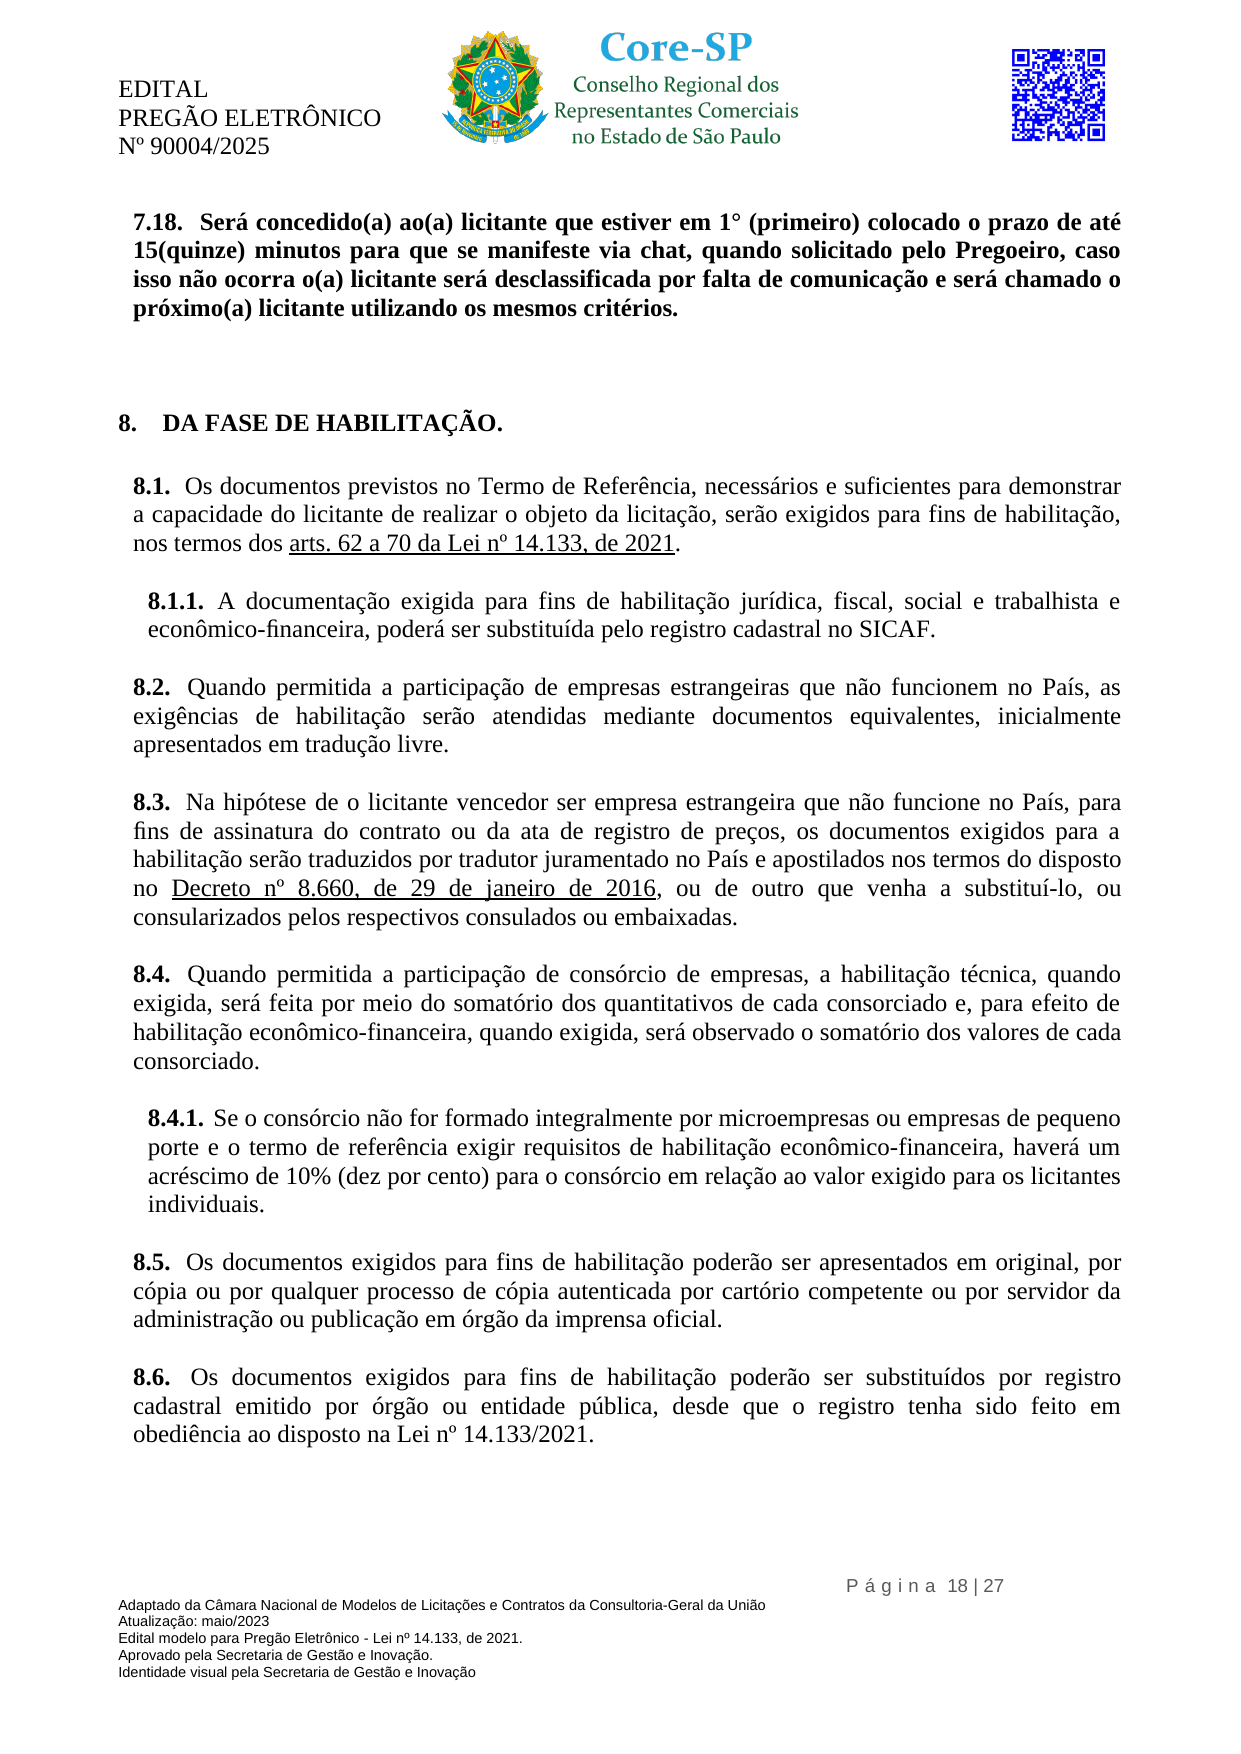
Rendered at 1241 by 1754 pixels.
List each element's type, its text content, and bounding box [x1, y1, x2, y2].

text Será concedido(a) ao(a) licitante que estiver em 1° (primeiro) colocado o prazo de até 15(quinze) minutos para que se manifeste via chat, quando solicitado pelo Pregoeiro, caso isso não ocorra o(a) licitante será desclassificada por falta de comunicação e será chamado o próximo(a) licitante utilizando os mesmos critérios. [133, 207, 1122, 322]
text Quando permitida a participação de empresas estrangeiras que não funcionem no País, as exigências de habilitação serão atendidas mediante documentos equivalentes, inicialmente apresentados em tradução livre. [133, 672, 1122, 758]
picture [1007, 44, 1110, 146]
text Os documentos exigidos para fins de habilitação poderão ser substituídos por registro cadastral emitido por órgão ou entidade pública, desde que o registro tenha sido feito em obediência ao disposto na Lei nº 14.133/2021. [133, 1362, 1122, 1448]
text A documentação exigida para fins de habilitação jurídica, fiscal, social e trabalhista e econômico-ﬁnanceira, poderá ser substituída pelo registro cadastral no SICAF. [148, 586, 1122, 643]
text Na hipótese de o licitante vencedor ser empresa estrangeira que não funcione no País, para ﬁns de assinatura do contrato ou da ata de registro de preços, os documentos exigidos para a habilitação serão traduzidos por tradutor juramentado no País e apostilados nos termos do disposto no Decreto nº 8.660, de 29 de janeiro de 2016, ou de outro que venha a substituí-lo, ou consularizados pelos respectivos consulados ou embaixadas. [133, 787, 1122, 931]
text Quando permitida a participação de consórcio de empresas, a habilitação técnica, quando exigida, será feita por meio do somatório dos quantitativos de cada consorciado e, para efeito de habilitação econômico-financeira, quando exigida, será observado o somatório dos valores de cada consorciado. [133, 959, 1122, 1074]
text Os documentos previstos no Termo de Referência, necessários e suficientes para demonstrar a capacidade do licitante de realizar o objeto da licitação, serão exigidos para fins de habilitação, nos termos dos arts. 62 a 70 da Lei nº 14.133, de 2021. [133, 471, 1122, 557]
text Se o consórcio não for formado integralmente por microempresas ou empresas de pequeno porte e o termo de referência exigir requisitos de habilitação econômico-financeira, haverá um acréscimo de 10% (dez por cento) para o consórcio em relação ao valor exigido para os licitantes individuais. [148, 1103, 1122, 1218]
picture [436, 27, 804, 148]
text DA FASE DE HABILITAÇÃO. [118, 408, 1122, 437]
text Os documentos exigidos para fins de habilitação poderão ser apresentados em original, por cópia ou por qualquer processo de cópia autenticada por cartório competente ou por servidor da administração ou publicação em órgão da imprensa oficial. [133, 1247, 1122, 1333]
